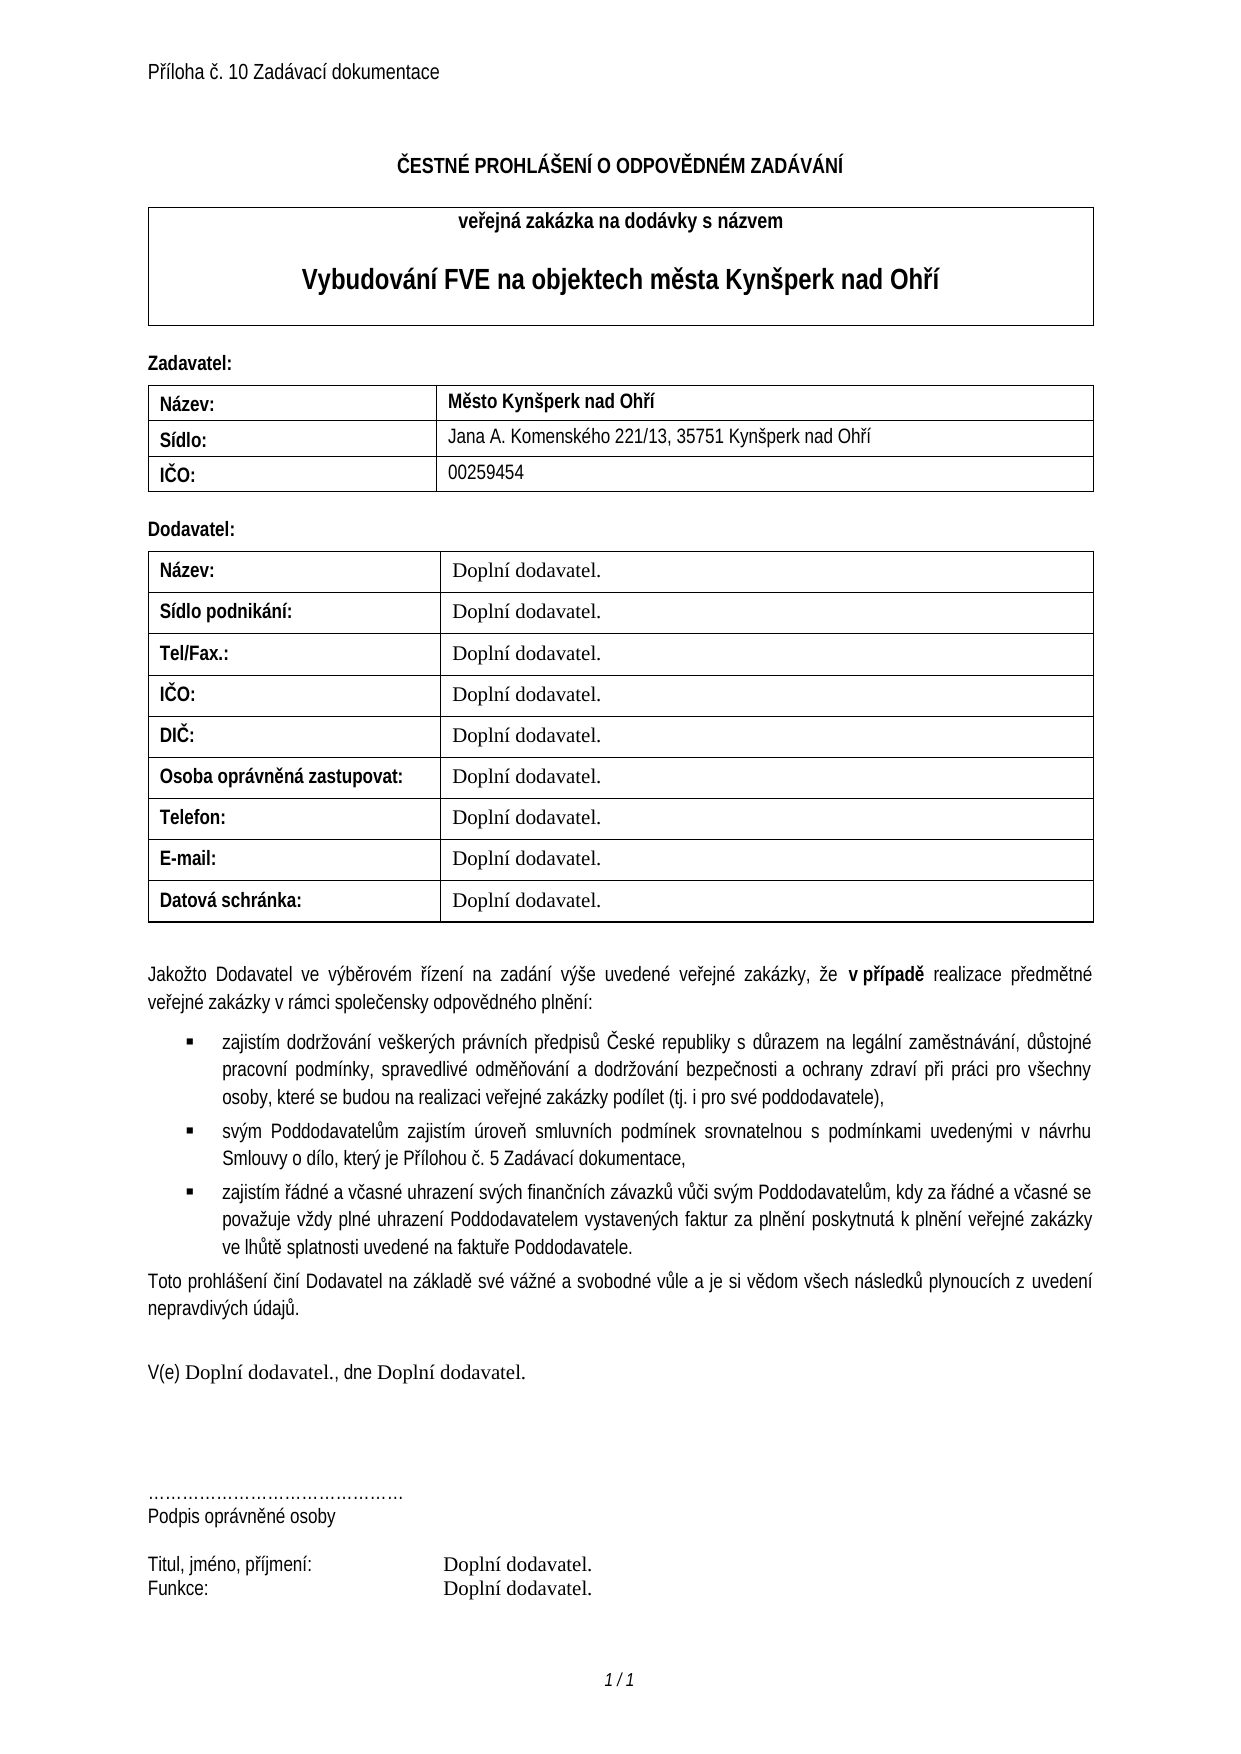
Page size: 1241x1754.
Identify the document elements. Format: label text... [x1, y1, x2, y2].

table_header Město Kynšperk nad Ohří [437, 386, 1093, 420]
table_header [441, 552, 1093, 592]
table_header veřejná zakázka na dodávky s názvem Vybudování FVE na objektech města Kynšperk nad Ohří [149, 208, 1093, 325]
table_header Název: [149, 552, 440, 592]
text Čestné prohlášení o odpovědném zadávání [148, 153, 1092, 178]
table_cell [441, 717, 1093, 757]
text V(e) , dne [148, 1359, 1092, 1384]
table_cell Jana A. Komenského 221/13, 35751 Kynšperk nad Ohří [437, 421, 1093, 456]
list zajistím řádné a včasné uhrazení svých finančních závazků vůči svým Poddodavatelům, kdy za řádné a včasné se považuje vždy plné uhrazení Poddodavatelem vystavených faktur za plnění poskytnutá k plnění veřejné zakázky ve lhůtě splatnosti uvedené na faktuře Poddodavatele. [185, 1180, 1092, 1259]
table_cell [441, 758, 1093, 798]
list svým Poddodavatelům zajistím úroveň smluvních podmínek srovnatelnou s podmínkami uvedenými v návrhu Smlouvy o dílo, který je Přílohou č. 5 Zadávací dokumentace, [185, 1119, 1092, 1170]
table_cell Telefon: [149, 799, 440, 839]
text ……………………………………… [148, 1479, 1092, 1503]
table_cell Sídlo: [149, 421, 436, 456]
table_cell Datová schránka: [149, 881, 440, 921]
table_cell 00259454 [437, 457, 1093, 491]
table_cell IČO: [149, 457, 436, 491]
table_cell [441, 881, 1093, 921]
text Podpis oprávněné osoby [148, 1503, 1092, 1527]
table_header Název: [149, 386, 436, 420]
text Titul, jméno, příjmení: [148, 1552, 1092, 1576]
text Zadavatel: [148, 351, 1092, 375]
table_cell [441, 799, 1093, 839]
text Jakožto Dodavatel ve výběrovém řízení na zadání výše uvedené veřejné zakázky, že v případě realizace předmětné veřejné zakázky v rámci společensky odpovědného plnění: [148, 962, 1092, 1014]
table_cell [441, 676, 1093, 716]
table_cell Osoba oprávněná zastupovat: [149, 758, 440, 798]
table_cell DIČ: [149, 717, 440, 757]
table_cell Sídlo podnikání: [149, 593, 440, 633]
table_cell IČO: [149, 676, 440, 716]
table_cell [441, 634, 1093, 674]
text Dodavatel: [148, 517, 1092, 541]
table_cell [441, 840, 1093, 880]
text Funkce: [148, 1576, 1092, 1600]
table_cell Tel/Fax.: [149, 634, 440, 674]
table_cell [441, 593, 1093, 633]
text Toto prohlášení činí Dodavatel na základě své vážné a svobodné vůle a je si vědom všech následků plynoucích z uvedení nepravdivých údajů. [148, 1269, 1092, 1320]
table_cell E-mail: [149, 840, 440, 880]
list zajistím dodržování veškerých právních předpisů České republiky s důrazem na legální zaměstnávání, důstojné pracovní podmínky, spravedlivé odměňování a dodržování bezpečnosti a ochrany zdraví při práci pro všechny osoby, které se budou na realizaci veřejné zakázky podílet (tj. i pro své poddodavatele), [185, 1030, 1092, 1109]
